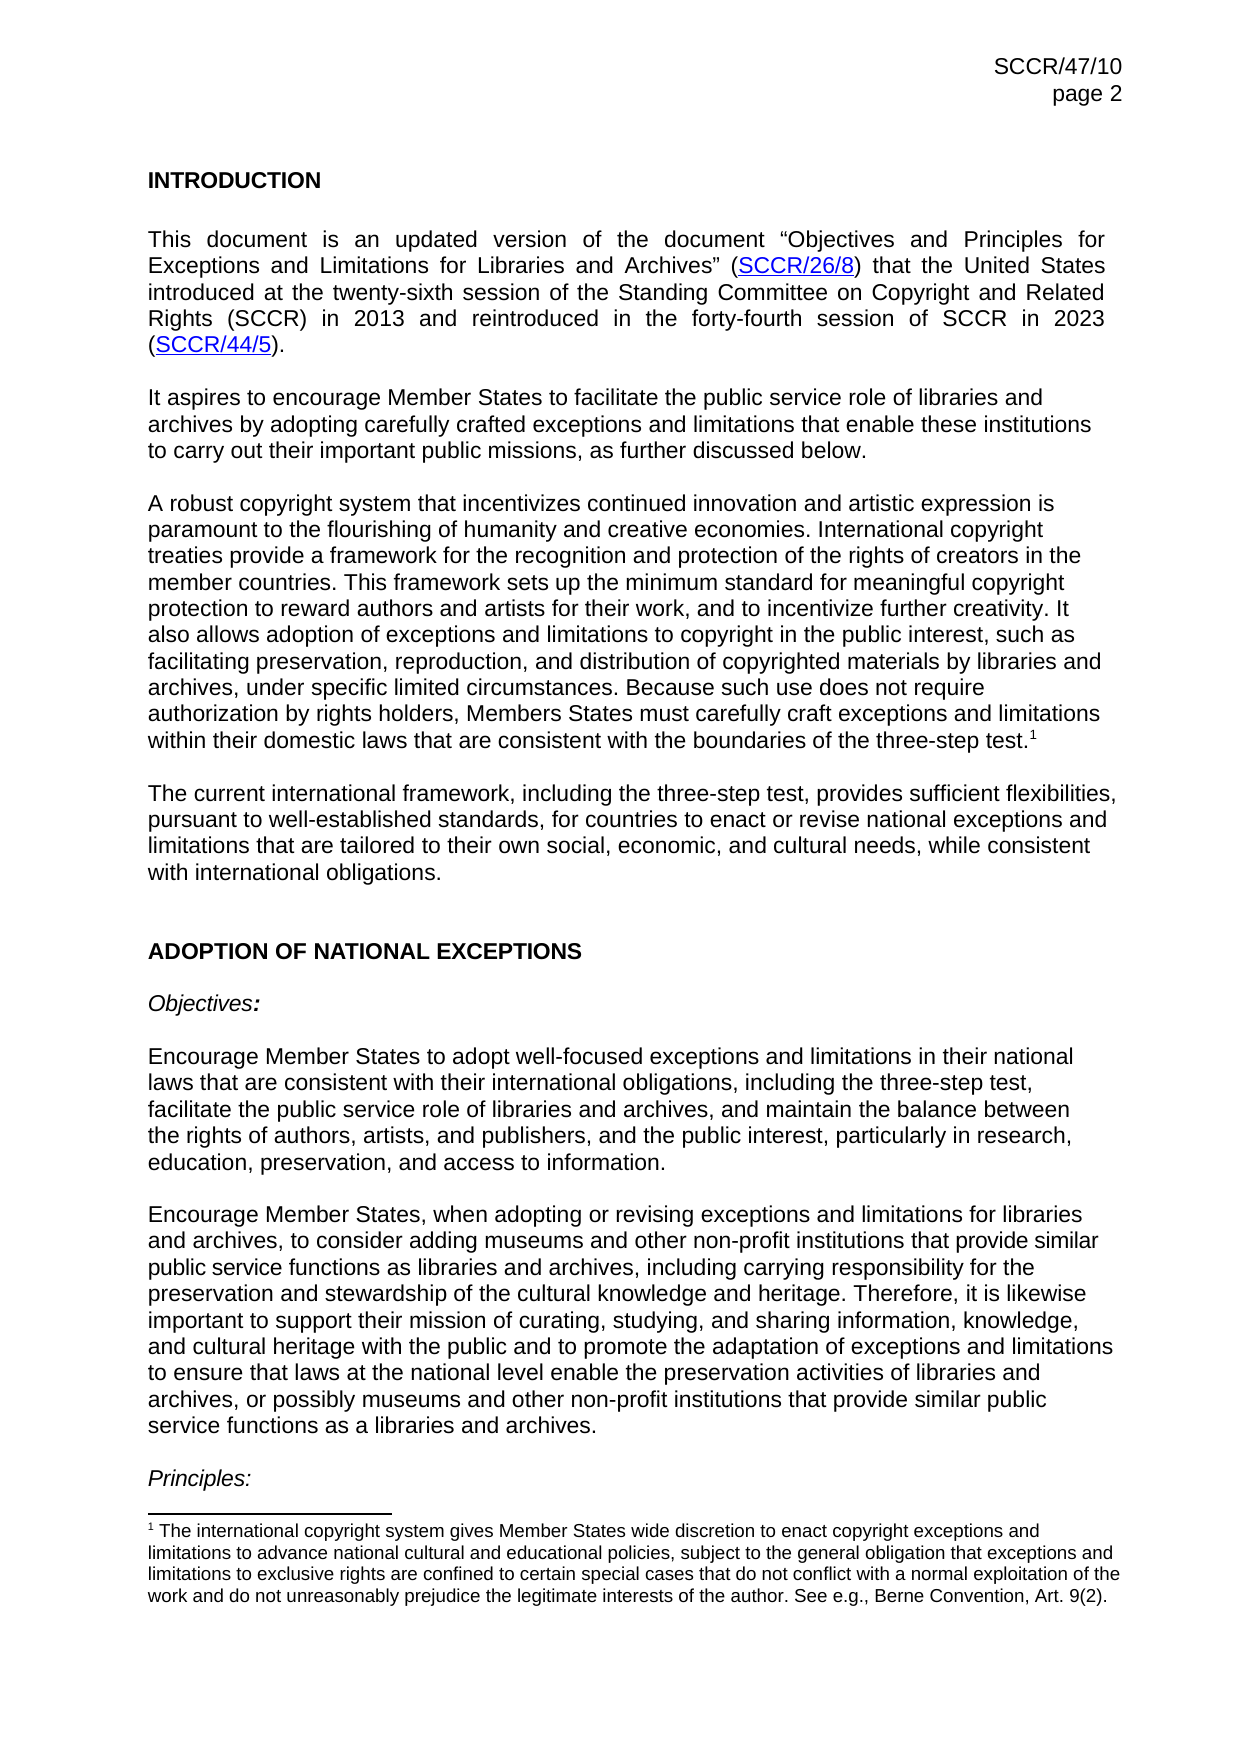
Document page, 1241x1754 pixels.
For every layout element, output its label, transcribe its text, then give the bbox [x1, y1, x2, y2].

text A robust copyright system that incentivizes continued innovation and artistic expression is paramount to the flourishing of humanity and creative economies. International copyright treaties provide a framework for the recognition and protection of the rights of creators in the member countries. This framework sets up the minimum standard for meaningful copyright protection to reward authors and artists for their work, and to incentivize further creativity. It also allows adoption of exceptions and limitations to copyright in the public interest, such as facilitating preservation, reproduction, and distribution of copyrighted materials by libraries and archives, under specific limited circumstances. Because such use does not require authorization by rights holders, Members States must carefully craft exceptions and limitations within their domestic laws that are consistent with the boundaries of the three-step test. [148, 489, 1108, 753]
text This document is an updated version of the document “Objectives and Principles for Exceptions and Limitations for Libraries and Archives” (SCCR/26/8) that the United States introduced at the twenty-sixth session of the Standing Committee on Copyright and Related Rights (SCCR) in 2013 and reintroduced in the forty-fourth session of SCCR in 2023 (SCCR/44/5). [148, 226, 1106, 358]
text Encourage Member States, when adopting or revising exceptions and limitations for libraries and archives, to consider adding museums and other non-profit institutions that provide similar public service functions as libraries and archives, including carrying responsibility for the preservation and stewardship of the cultural knowledge and heritage. Therefore, it is likewise important to support their mission of curating, studying, and sharing information, knowledge, and cultural heritage with the public and to promote the adaptation of exceptions and limitations to ensure that laws at the national level enable the preservation activities of libraries and archives, or possibly museums and other non-profit institutions that provide similar public service functions as a libraries and archives. [148, 1201, 1122, 1438]
subtitle ADOPTION OF NATIONAL EXCEPTIONS [148, 938, 1122, 964]
text The current international framework, including the three-step test, provides sufficient flexibilities, pursuant to well-established standards, for countries to enact or revise national exceptions and limitations that are tailored to their own social, economic, and cultural needs, while consistent with international obligations. [148, 779, 1122, 885]
subtitle INTRODUCTION [148, 167, 1122, 193]
text Encourage Member States to adopt well-focused exceptions and limitations in their national laws that are consistent with their international obligations, including the three-step test, facilitate the public service role of libraries and archives, and maintain the balance between the rights of authors, artists, and publishers, and the public interest, particularly in research, education, preservation, and access to information. [148, 1043, 1105, 1175]
text Principles: [148, 1465, 1122, 1491]
text It aspires to encourage Member States to facilitate the public service role of libraries and archives by adopting carefully crafted exceptions and limitations that enable these institutions to carry out their important public missions, as further discussed below. [148, 384, 1107, 463]
text Objectives: [148, 990, 1122, 1017]
